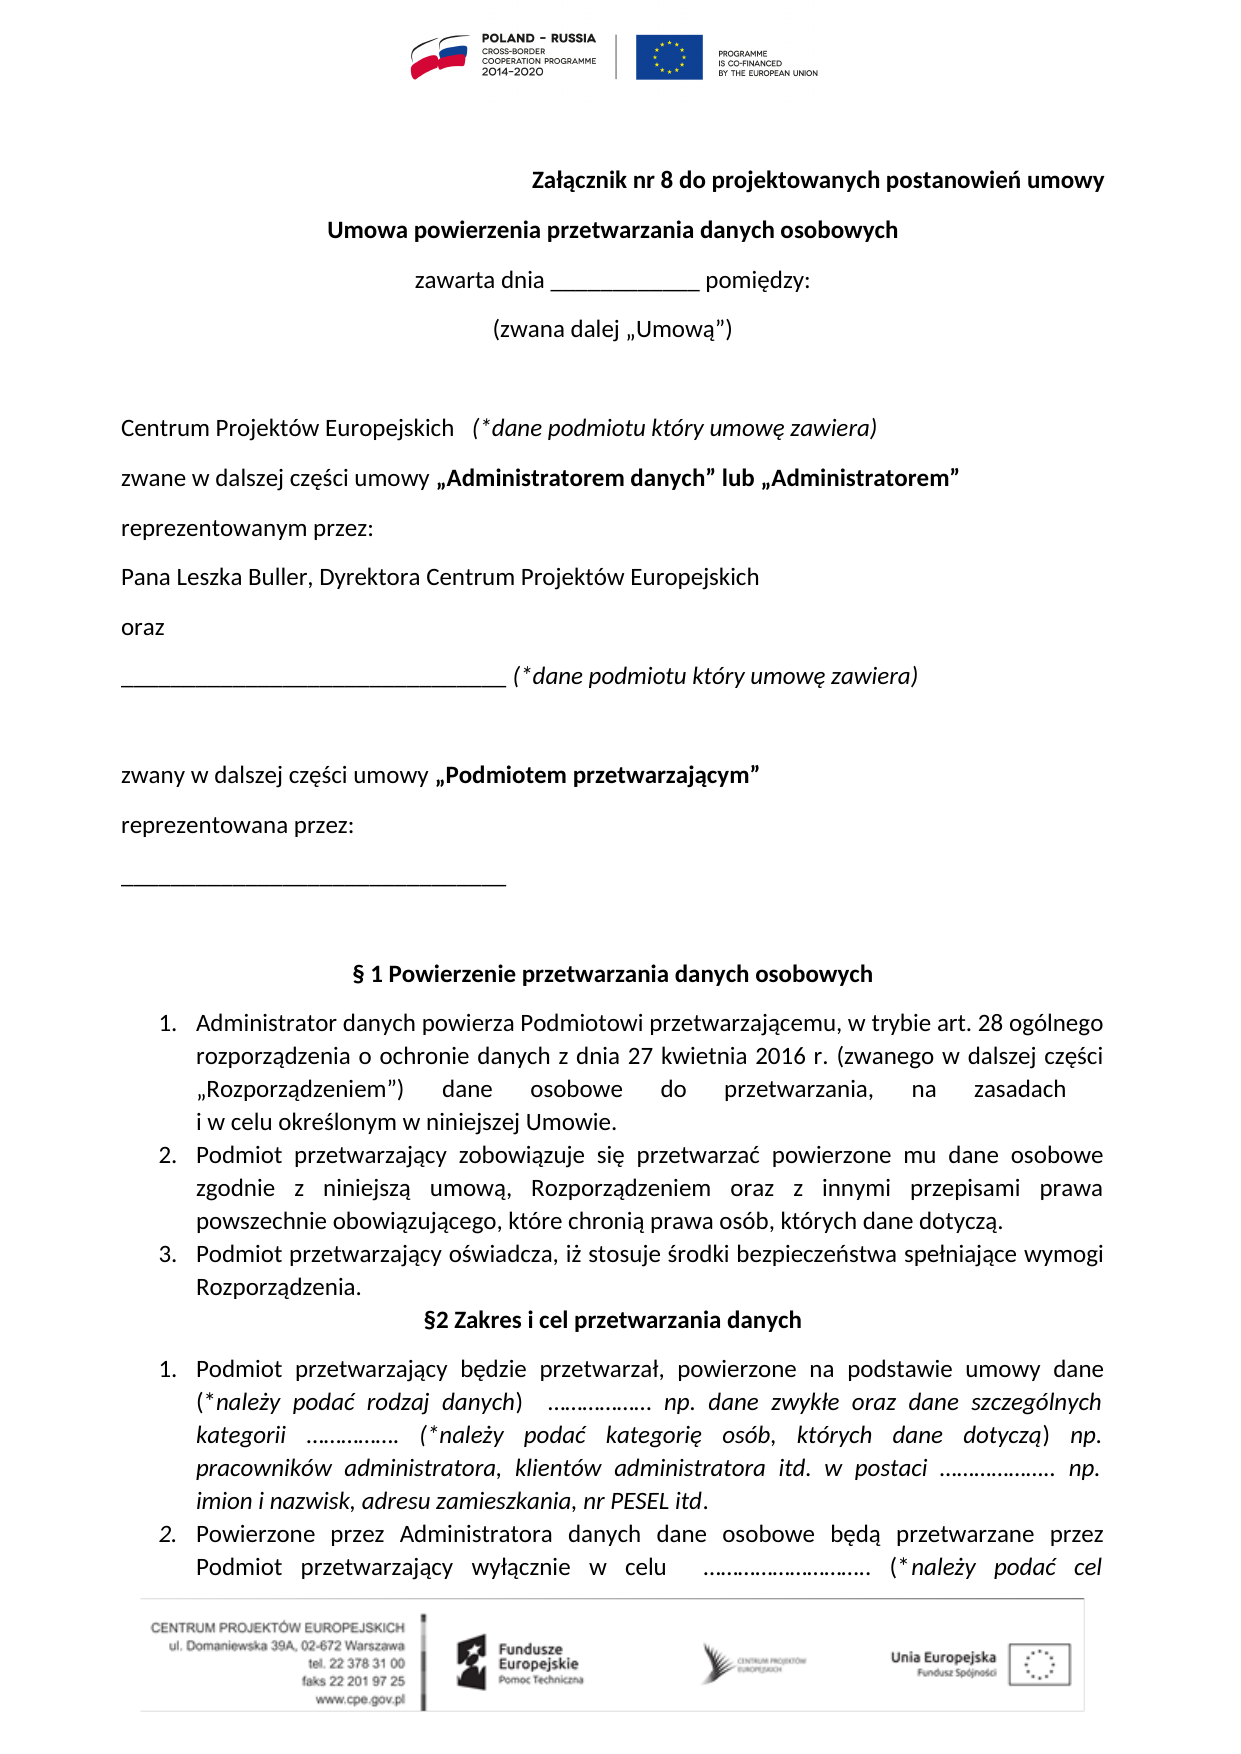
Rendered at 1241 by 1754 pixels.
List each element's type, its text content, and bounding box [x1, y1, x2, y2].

text Pana Leszka Buller, Dyrektora Centrum Projektów Europejskich [121, 561, 1105, 592]
text Centrum Projektów Europejskich (*dane podmiotu który umowę zawiera) [121, 412, 1105, 443]
list Podmiot przetwarzający będzie przetwarzał, powierzone na podstawie umowy dane (*należy podać rodzaj danych) ……………… np. dane zwykłe oraz dane szczególnych kategorii ……………. (*należy podać kategorię osób, których dane dotyczą) np. pracowników administratora, klientów administratora itd. w postaci ……………….. np. imion i nazwisk, adresu zamieszkania, nr PESEL itd. [158, 1353, 1105, 1516]
list Podmiot przetwarzający oświadcza, iż stosuje środki bezpieczeństwa spełniające wymogi Rozporządzenia. [158, 1238, 1105, 1301]
picture [392, 0, 834, 111]
text § 1 Powierzenie przetwarzania danych osobowych [121, 958, 1105, 988]
text Umowa powierzenia przetwarzania danych osobowych [121, 214, 1105, 245]
text §2 Zakres i cel przetwarzania danych [121, 1304, 1105, 1334]
text oraz [121, 611, 1105, 641]
text _______________________________ (*dane podmiotu który umowę zawiera) [121, 660, 1105, 691]
text _______________________________ [121, 859, 1105, 889]
text reprezentowanym przez: [121, 512, 1105, 542]
text reprezentowana przez: [121, 809, 1105, 840]
text zwany w dalszej części umowy „Podmiotem przetwarzającym” [121, 759, 1105, 790]
list Administrator danych powierza Podmiotowi przetwarzającemu, w trybie art. 28 ogólnego rozporządzenia o ochronie danych z dnia 27 kwietnia 2016 r. (zwanego w dalszej części „Rozporządzeniem”) dane osobowe do przetwarzania, na zasadach i w celu określonym w niniejszej Umowie. [158, 1007, 1105, 1137]
picture [140, 1598, 1086, 1713]
text zawarta dnia ____________ pomiędzy: [121, 264, 1105, 294]
text (zwana dalej „Umową”) [121, 313, 1105, 344]
list Podmiot przetwarzający zobowiązuje się przetwarzać powierzone mu dane osobowe zgodnie z niniejszą umową, Rozporządzeniem oraz z innymi przepisami prawa powszechnie obowiązującego, które chronią prawa osób, których dane dotyczą. [158, 1139, 1105, 1236]
text zwane w dalszej części umowy „Administratorem danych” lub „Administratorem” [121, 462, 1105, 493]
text Załącznik nr 8 do projektowanych postanowień umowy [121, 164, 1105, 195]
